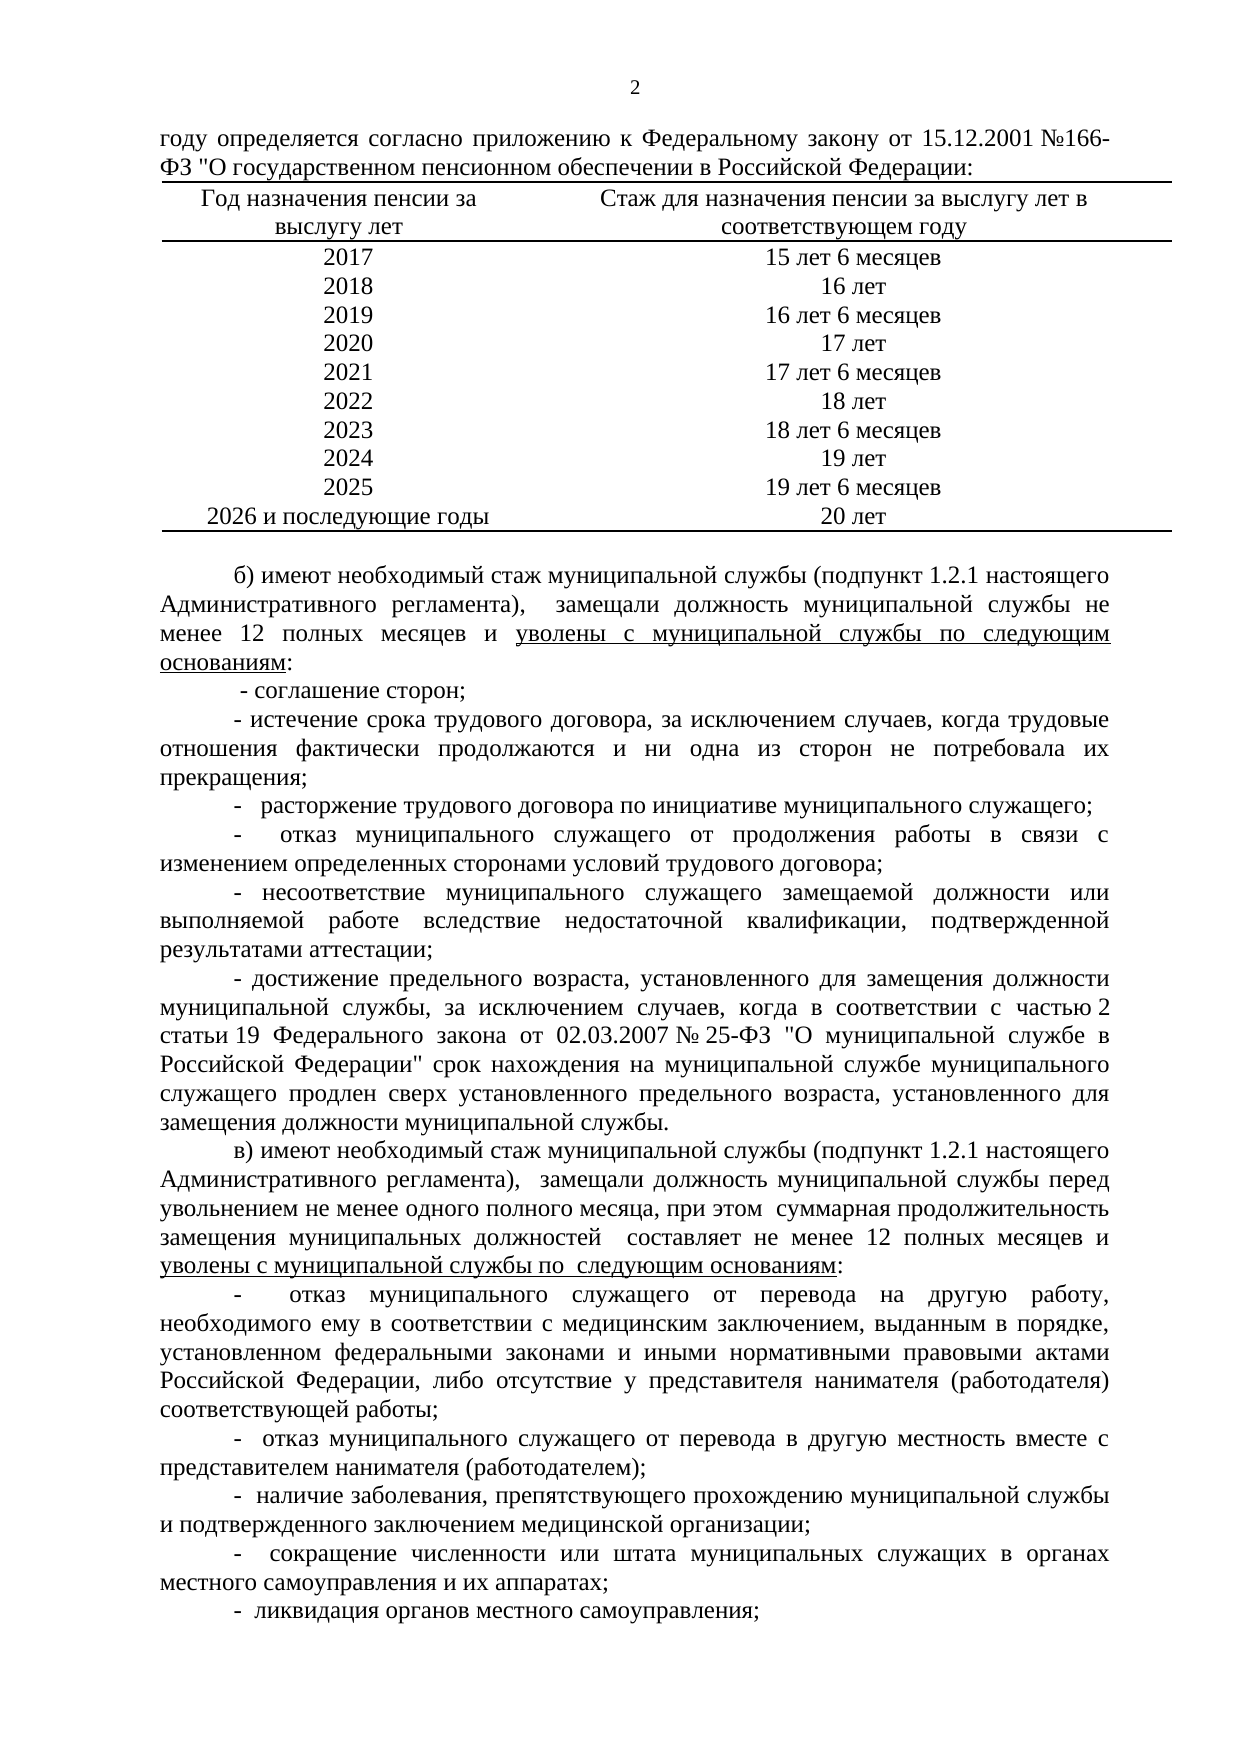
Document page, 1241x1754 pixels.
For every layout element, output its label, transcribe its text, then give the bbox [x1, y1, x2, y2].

table_header Год назначения пенсии за выслугу лет [162, 183, 516, 240]
text - отказ муниципального служащего от перевода в другую местность вместе с представителем нанимателя (работодателем); [159, 1423, 1110, 1481]
text - сокращение численности или штата муниципальных служащих в органах местного самоуправления и их аппаратах; [159, 1538, 1110, 1596]
table_header 2023 [162, 415, 516, 443]
table_header 2022 [162, 386, 516, 415]
table_header 19 лет [516, 444, 1172, 472]
table_header 19 лет 6 месяцев [516, 472, 1172, 501]
table_cell 2017 [162, 242, 516, 271]
text - ликвидация органов местного самоуправления; [159, 1596, 1110, 1624]
text в) имеют необходимый стаж муниципальной службы (подпункт 1.2.1 настоящего Административного регламента), замещали должность муниципальной службы перед увольнением не менее одного полного месяца, при этом суммарная продолжительность замещения муниципальных должностей составляет не менее 12 полных месяцев и уволены с муниципальной службы по следующим основаниям: [159, 1136, 1110, 1279]
text - достижение предельного возраста, установленного для замещения должности муниципальной службы, за исключением случаев, когда в соответствии с частью 2 статьи 19 Федерального закона от 02.03.2007 № 25-ФЗ "О муниципальной службе в Российской Федерации" срок нахождения на муниципальной службе муниципального служащего продлен сверх установленного предельного возраста, установленного для замещения должности муниципальной службы. [159, 963, 1110, 1136]
table_header 20 лет [516, 501, 1172, 530]
table_cell 15 лет 6 месяцев [516, 242, 1172, 271]
table_header 2020 [162, 329, 516, 357]
table_header Стаж для назначения пенсии за выслугу лет в соответствующем году [516, 183, 1172, 240]
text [159, 123, 1110, 181]
table_header 2019 [162, 300, 516, 328]
table_header 2024 [162, 444, 516, 472]
table_header 18 лет 6 месяцев [516, 415, 1172, 443]
table_header 2025 [162, 472, 516, 501]
table_header 18 лет [516, 386, 1172, 415]
table_header 17 лет [516, 329, 1172, 357]
text - наличие заболевания, препятствующего прохождению муниципальной службы и подтвержденного заключением медицинской организации; [159, 1481, 1110, 1538]
table_header 16 лет 6 месяцев [516, 300, 1172, 328]
table_header 2018 [162, 271, 516, 300]
table_header 16 лет [516, 271, 1172, 300]
text - отказ муниципального служащего от перевода на другую работу, необходимого ему в соответствии с медицинским заключением, выданным в порядке, установленном федеральными законами и иными нормативными правовыми актами Российской Федерации, либо отсутствие у представителя нанимателя (работодателя) соответствующей работы; [159, 1279, 1110, 1423]
text - расторжение трудового договора по инициативе муниципального служащего; [159, 791, 1110, 819]
table_header 2021 [162, 357, 516, 386]
text б) имеют необходимый стаж муниципальной службы (подпункт 1.2.1 настоящего Административного регламента), замещали должность муниципальной службы не менее 12 полных месяцев и уволены с муниципальной службы по следующим основаниям: [159, 561, 1110, 676]
text - соглашение сторон; [159, 676, 1110, 704]
table_header 2026 и последующие годы [162, 501, 516, 530]
table_header 17 лет 6 месяцев [516, 357, 1172, 386]
text - истечение срока трудового договора, за исключением случаев, когда трудовые отношения фактически продолжаются и ни одна из сторон не потребовала их прекращения; [159, 704, 1110, 791]
text - отказ муниципального служащего от продолжения работы в связи с изменением определенных сторонами условий трудового договора; [159, 819, 1110, 877]
text - несоответствие муниципального служащего замещаемой должности или выполняемой работе вследствие недостаточной квалификации, подтвержденной результатами аттестации; [159, 877, 1110, 963]
